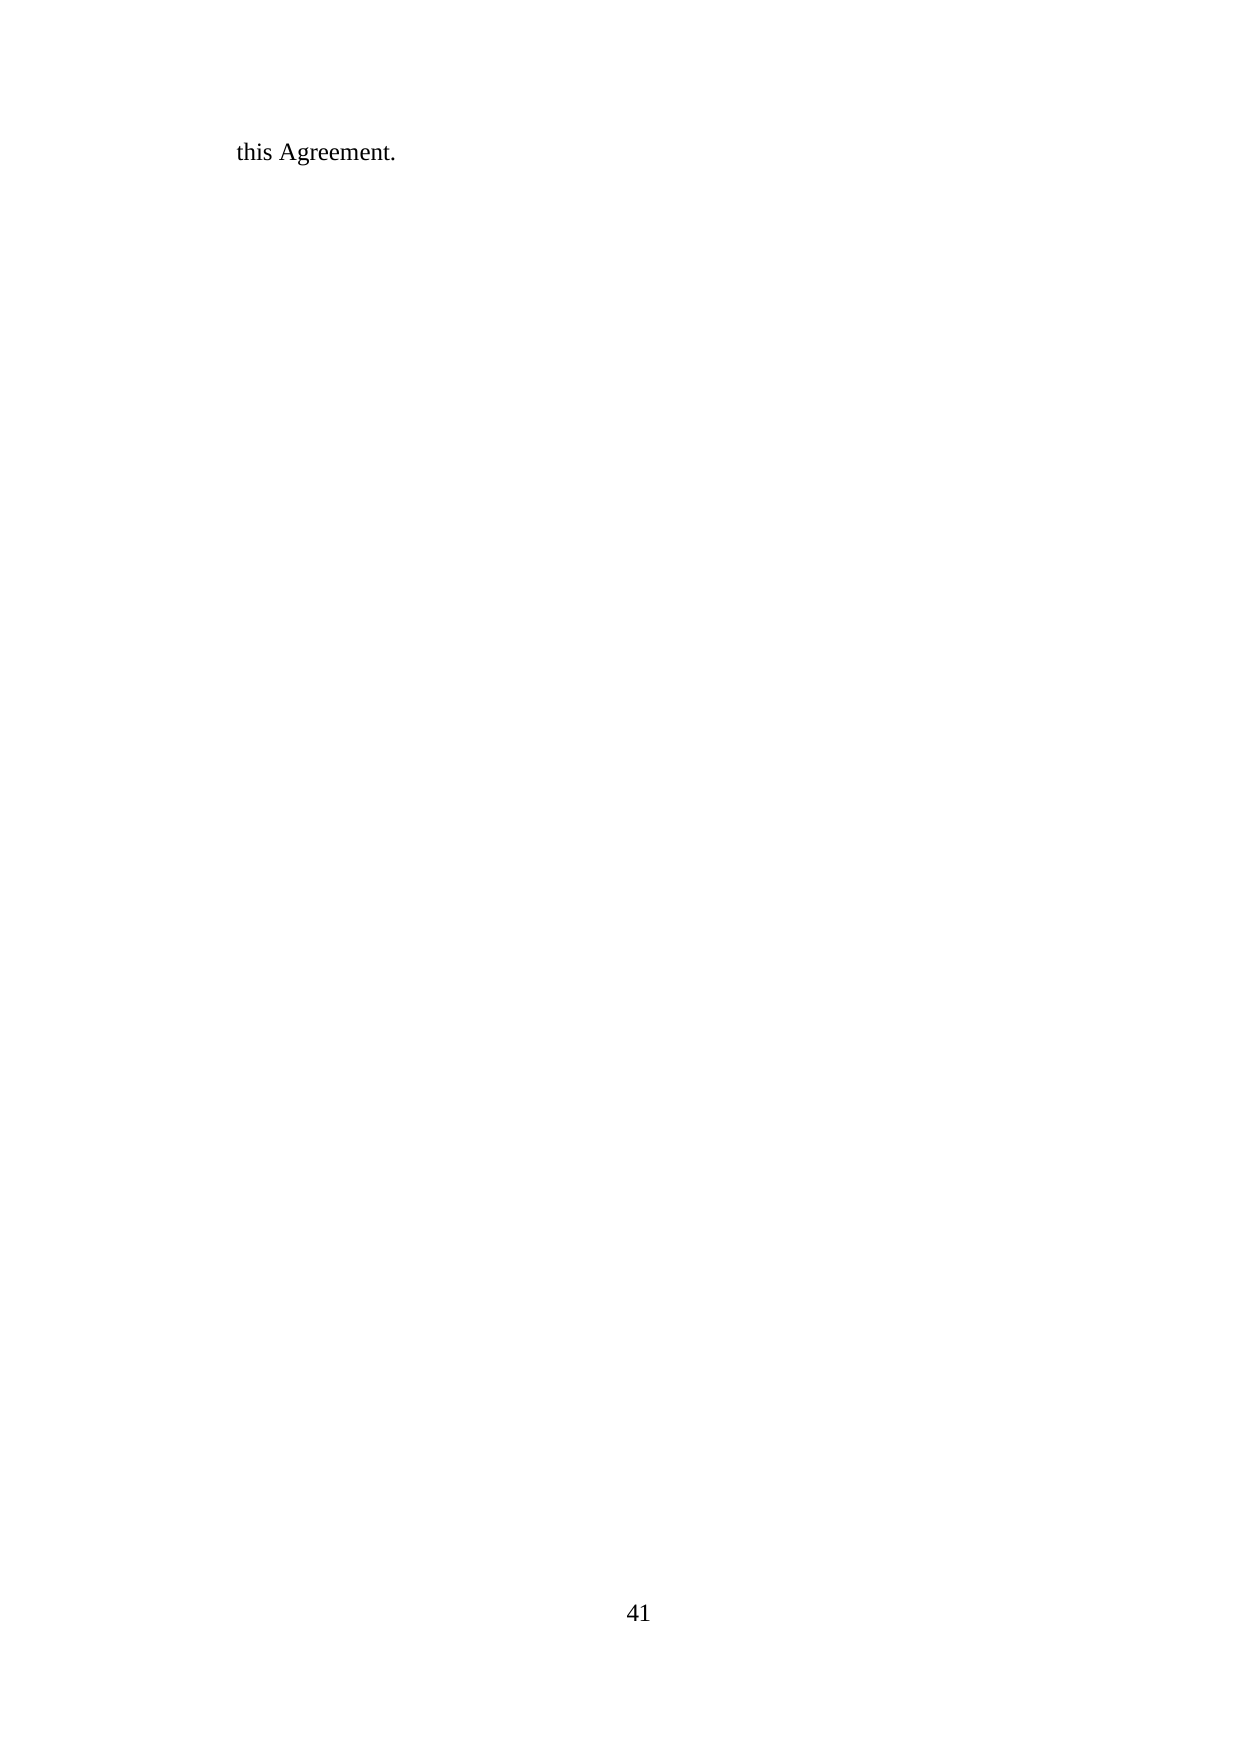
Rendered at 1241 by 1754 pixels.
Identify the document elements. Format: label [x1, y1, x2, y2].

list [148, 137, 1093, 166]
